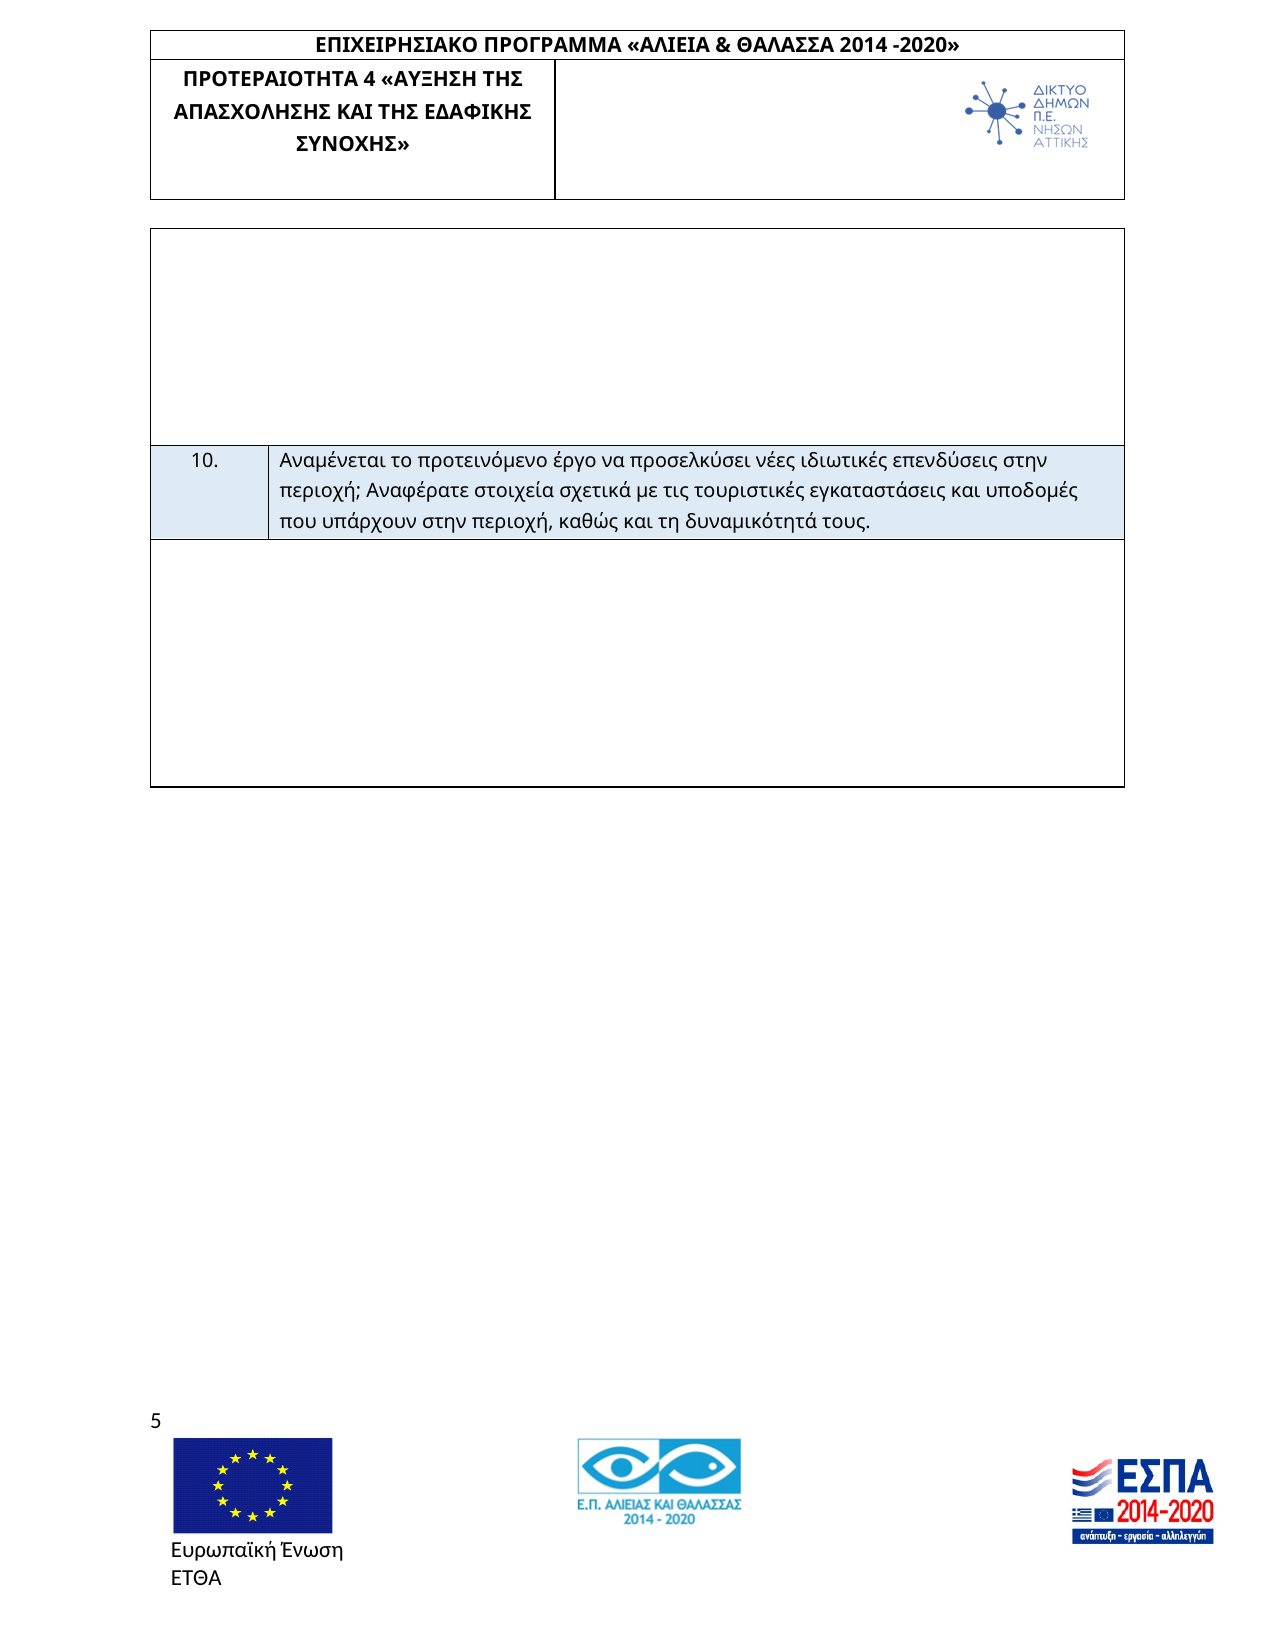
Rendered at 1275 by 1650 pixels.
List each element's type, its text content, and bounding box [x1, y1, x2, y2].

table_cell Αναμένεται το προτεινόμενο έργο να προσελκύσει νέες ιδιωτικές επενδύσεις στην περιοχή; Αναφέρατε στοιχεία σχετικά με τις τουριστικές εγκαταστάσεις και υποδομές που υπάρχουν στην περιοχή, καθώς και τη δυναμικότητά τους. [269, 446, 1124, 538]
table_cell [151, 446, 268, 538]
picture [575, 1435, 744, 1528]
table_cell [151, 540, 1124, 786]
picture [1068, 1457, 1217, 1546]
picture [170, 1435, 335, 1536]
table_cell [151, 229, 1124, 445]
